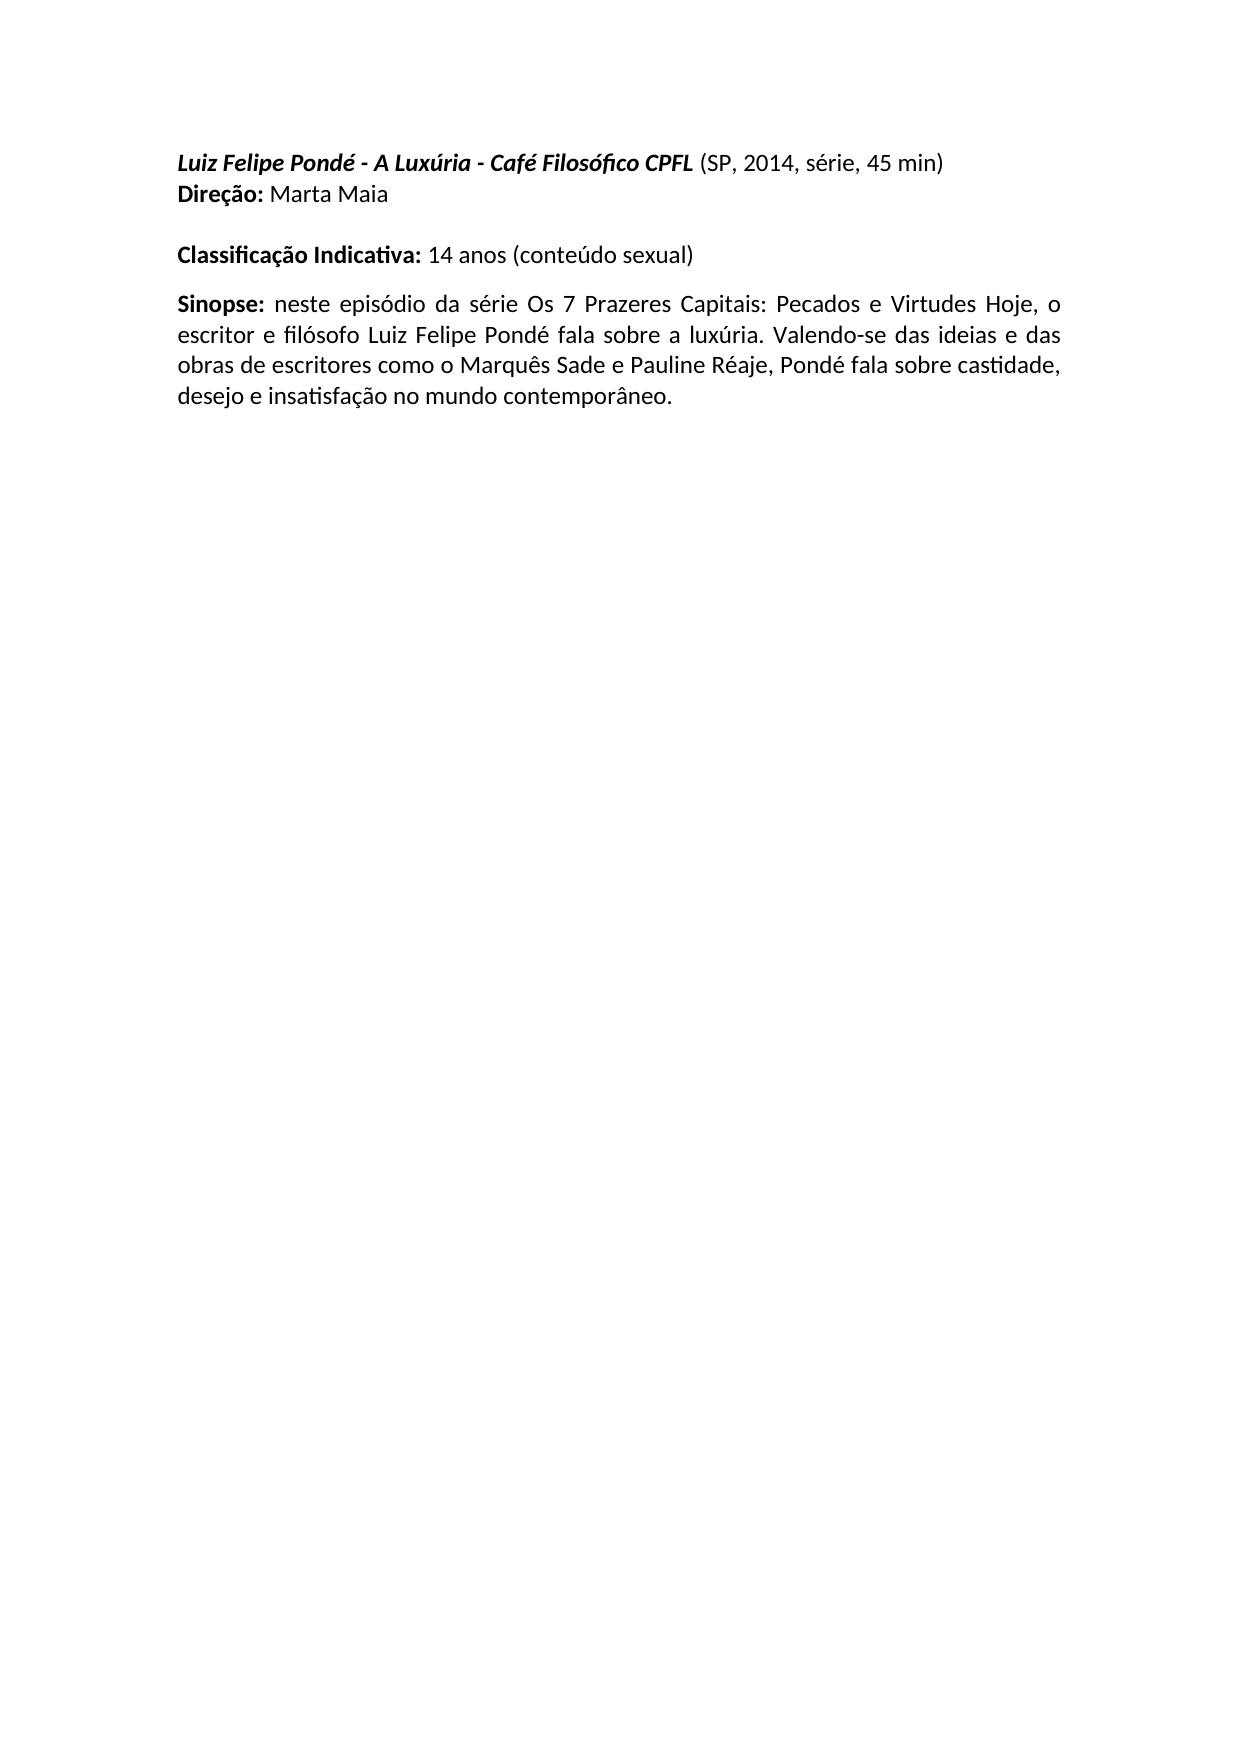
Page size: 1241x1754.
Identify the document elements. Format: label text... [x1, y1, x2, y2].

text Direção: Marta Maia [177, 178, 1063, 209]
text Classificação Indicativa: 14 anos (conteúdo sexual) [177, 209, 1063, 269]
text Sinopse: neste episódio da série Os 7 Prazeres Capitais: Pecados e Virtudes Hoje, o escritor e filósofo Luiz Felipe Pondé fala sobre a luxúria. Valendo-se das ideias e das obras de escritores como o Marquês Sade e Pauline Réaje, Pondé fala sobre castidade, desejo e insatisfação no mundo contemporâneo. [177, 289, 1063, 411]
text Luiz Felipe Pondé - A Luxúria - Café Filosófico CPFL (SP, 2014, série, 45 min) [177, 148, 1063, 178]
